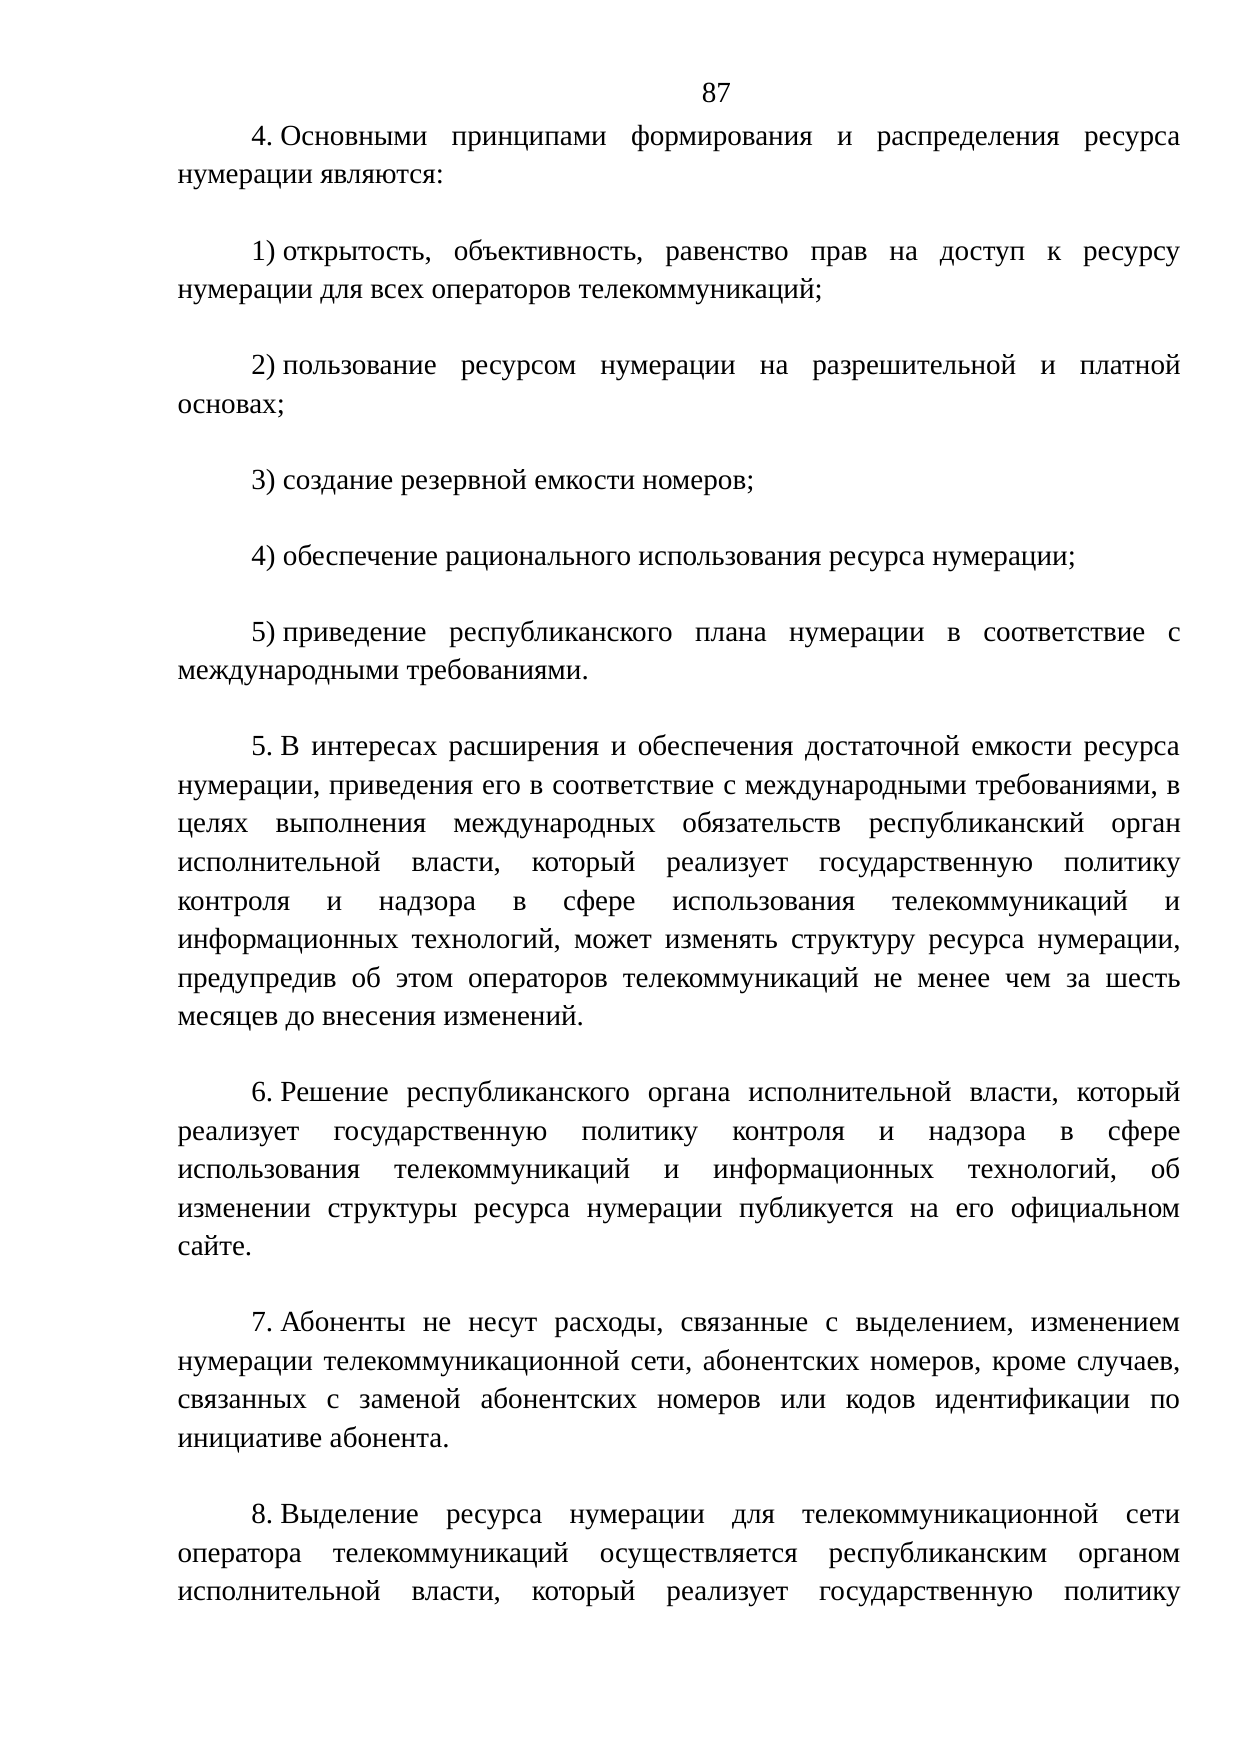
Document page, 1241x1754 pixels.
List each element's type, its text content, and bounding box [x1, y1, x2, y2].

text 5) приведение республиканского плана нумерации в соответствие с международными требованиями. [177, 614, 1181, 686]
text 2) пользование ресурсом нумерации на разрешительной и платной основах; [177, 347, 1181, 419]
text 4) обеспечение рационального использования ресурса нумерации; [177, 538, 1181, 571]
text 6. Решение республиканского органа исполнительной власти, который реализует государственную политику контроля и надзора в сфере использования телекоммуникаций и информационных технологий, об изменении структуры ресурса нумерации публикуется на его официальном сайте. [177, 1074, 1181, 1262]
text 1) открытость, объективность, равенство прав на доступ к ресурсу нумерации для всех операторов телекоммуникаций; [177, 233, 1181, 305]
text 4. Основными принципами формирования и распределения ресурса нумерации являются: [177, 118, 1181, 190]
text 5. В интересах расширения и обеспечения достаточной емкости ресурса нумерации, приведения его в соответствие с международными требованиями, в целях выполнения международных обязательств республиканский орган исполнительной власти, который реализует государственную политику контроля и надзора в сфере использования телекоммуникаций и информационных технологий, может изменять структуру ресурса нумерации, предупредив об этом операторов телекоммуникаций не менее чем за шесть месяцев до внесения изменений. [177, 728, 1181, 1032]
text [177, 1496, 1181, 1607]
text 7. Абоненты не несут расходы, связанные с выделением, изменением нумерации телекоммуникационной сети, абонентских номеров, кроме случаев, связанных с заменой абонентских номеров или кодов идентификации по инициативе абонента. [177, 1304, 1181, 1454]
text 3) создание резервной емкости номеров; [177, 462, 1181, 495]
